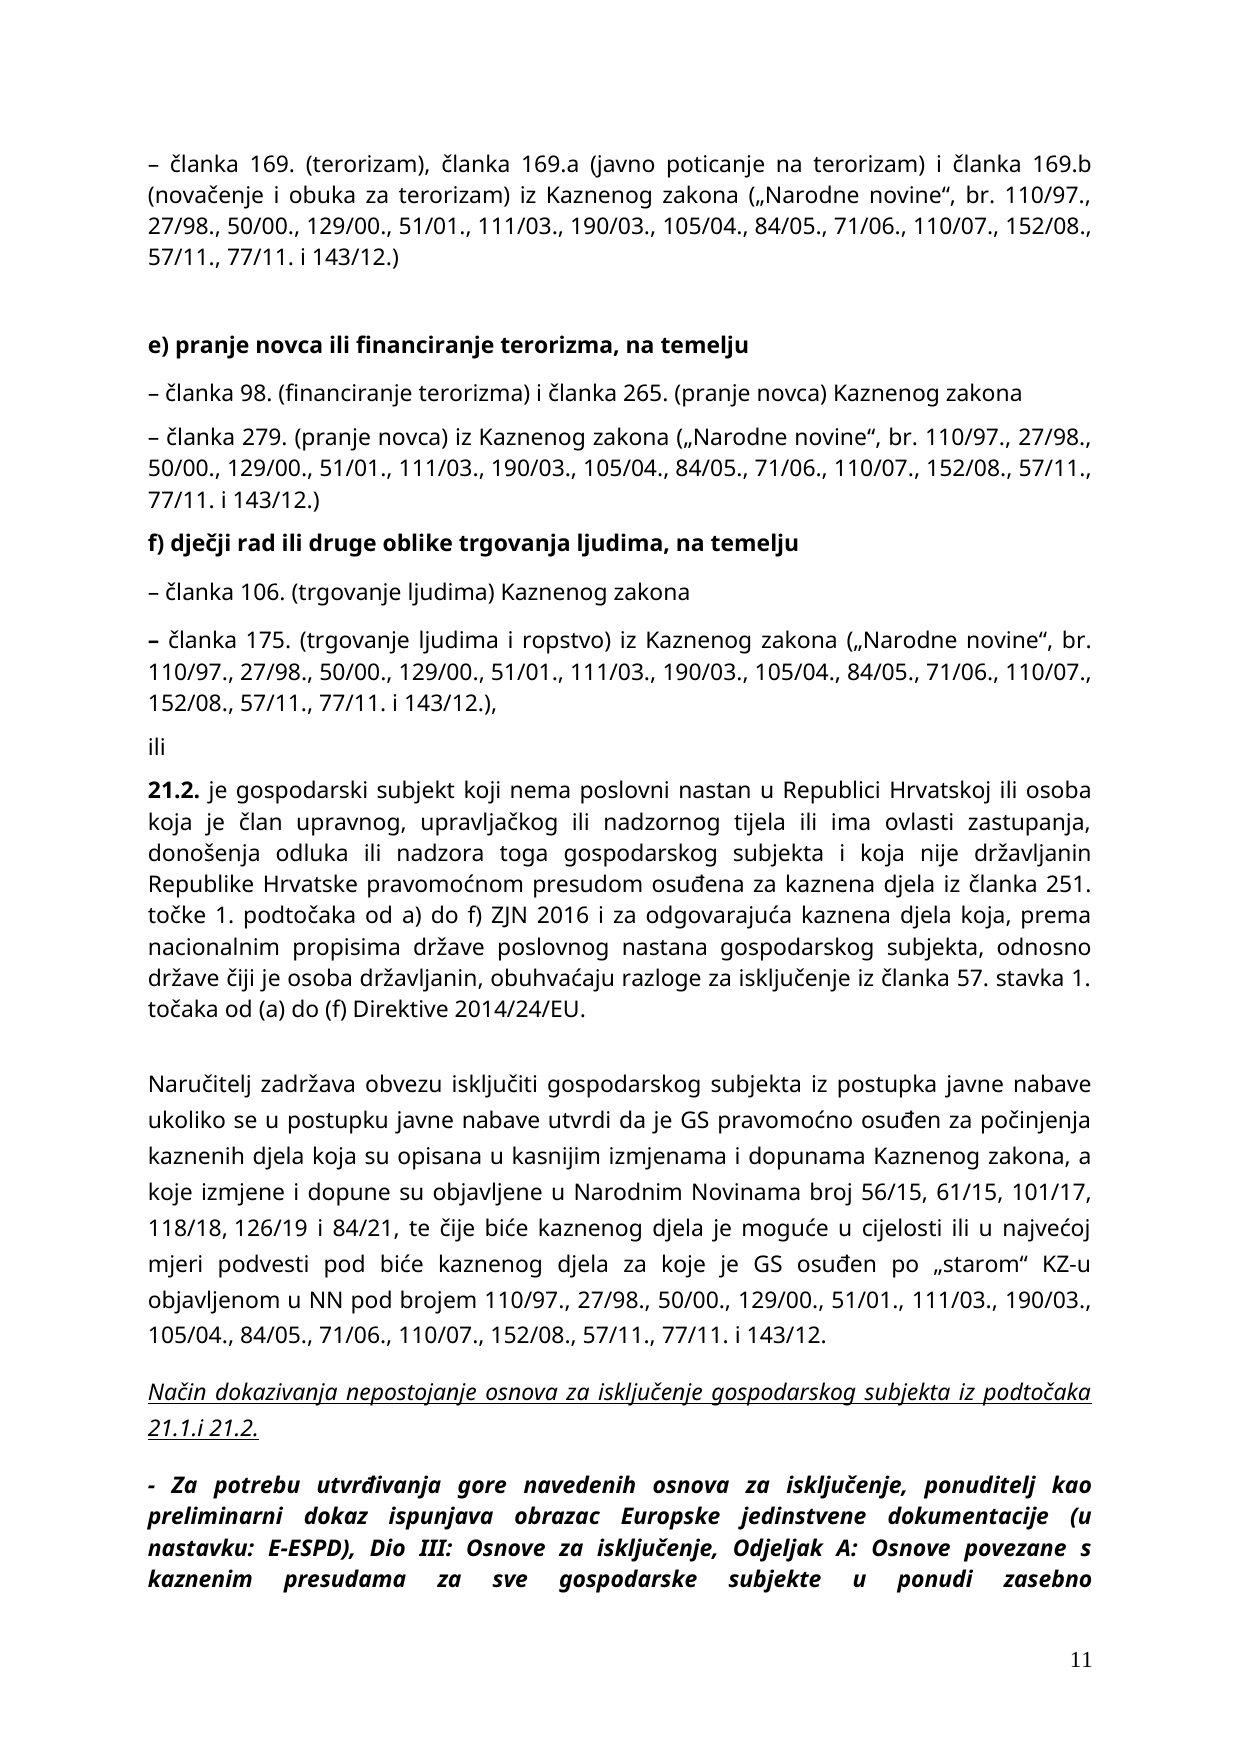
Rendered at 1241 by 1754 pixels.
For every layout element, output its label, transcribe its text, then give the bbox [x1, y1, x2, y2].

text – članka 98. (financiranje terorizma) i članka 265. (pranje novca) Kaznenog zakona [148, 377, 1093, 408]
text Naručitelj zadržava obvezu isključiti gospodarskog subjekta iz postupka javne nabave ukoliko se u postupku javne nabave utvrdi da je GS pravomoćno osuđen za počinjenja kaznenih djela koja su opisana u kasnijim izmjenama i dopunama Kaznenog zakona, a koje izmjene i dopune su objavljene u Narodnim Novinama broj 56/15, 61/15, 101/17, 118/18, 126/19 i 84/21, te čije biće kaznenog djela je moguće u cijelosti ili u najvećoj mjeri podvesti pod biće kaznenog djela za koje je GS osuđen po „starom“ KZ-u objavljenom u NN pod brojem 110/97., 27/98., 50/00., 129/00., 51/01., 111/03., 190/03., 105/04., 84/05., 71/06., 110/07., 152/08., 57/11., 77/11. i 143/12. [148, 1068, 1093, 1351]
text – članka 169. (terorizam), članka 169.a (javno poticanje na terorizam) i članka 169.b (novačenje i obuka za terorizam) iz Kaznenog zakona („Narodne novine“, br. 110/97., 27/98., 50/00., 129/00., 51/01., 111/03., 190/03., 105/04., 84/05., 71/06., 110/07., 152/08., 57/11., 77/11. i 143/12.) [148, 148, 1093, 273]
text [148, 1469, 1093, 1594]
text ili [148, 730, 1093, 762]
text f) dječji rad ili druge oblike trgovanja ljudima, na temelju [148, 527, 1093, 558]
text – članka 175. (trgovanje ljudima i ropstvo) iz Kaznenog zakona („Narodne novine“, br. 110/97., 27/98., 50/00., 129/00., 51/01., 111/03., 190/03., 105/04., 84/05., 71/06., 110/07., 152/08., 57/11., 77/11. i 143/12.), [148, 624, 1093, 718]
text – članka 106. (trgovanje ljudima) Kaznenog zakona [148, 576, 1093, 607]
text 21.2. je gospodarski subjekt koji nema poslovni nastan u Republici Hrvatskoj ili osoba koja je član upravnog, upravljačkog ili nadzornog tijela ili ima ovlasti zastupanja, donošenja odluka ili nadzora toga gospodarskog subjekta i koja nije državljanin Republike Hrvatske pravomoćnom presudom osuđena za kaznena djela iz članka 251. točke 1. podtočaka od a) do f) ZJN 2016 i za odgovarajuća kaznena djela koja, prema nacionalnim propisima države poslovnog nastana gospodarskog subjekta, odnosno države čiji je osoba državljanin, obuhvaćaju razloge za isključenje iz članka 57. stavka 1. točaka od (a) do (f) Direktive 2014/24/EU. [148, 774, 1093, 1024]
text e) pranje novca ili financiranje terorizma, na temelju [148, 329, 1093, 360]
text Način dokazivanja nepostojanje osnova za isključenje gospodarskog subjekta iz podtočaka 21.1.i 21.2. [148, 1376, 1093, 1443]
text – članka 279. (pranje novca) iz Kaznenog zakona („Narodne novine“, br. 110/97., 27/98., 50/00., 129/00., 51/01., 111/03., 190/03., 105/04., 84/05., 71/06., 110/07., 152/08., 57/11., 77/11. i 143/12.) [148, 421, 1093, 515]
